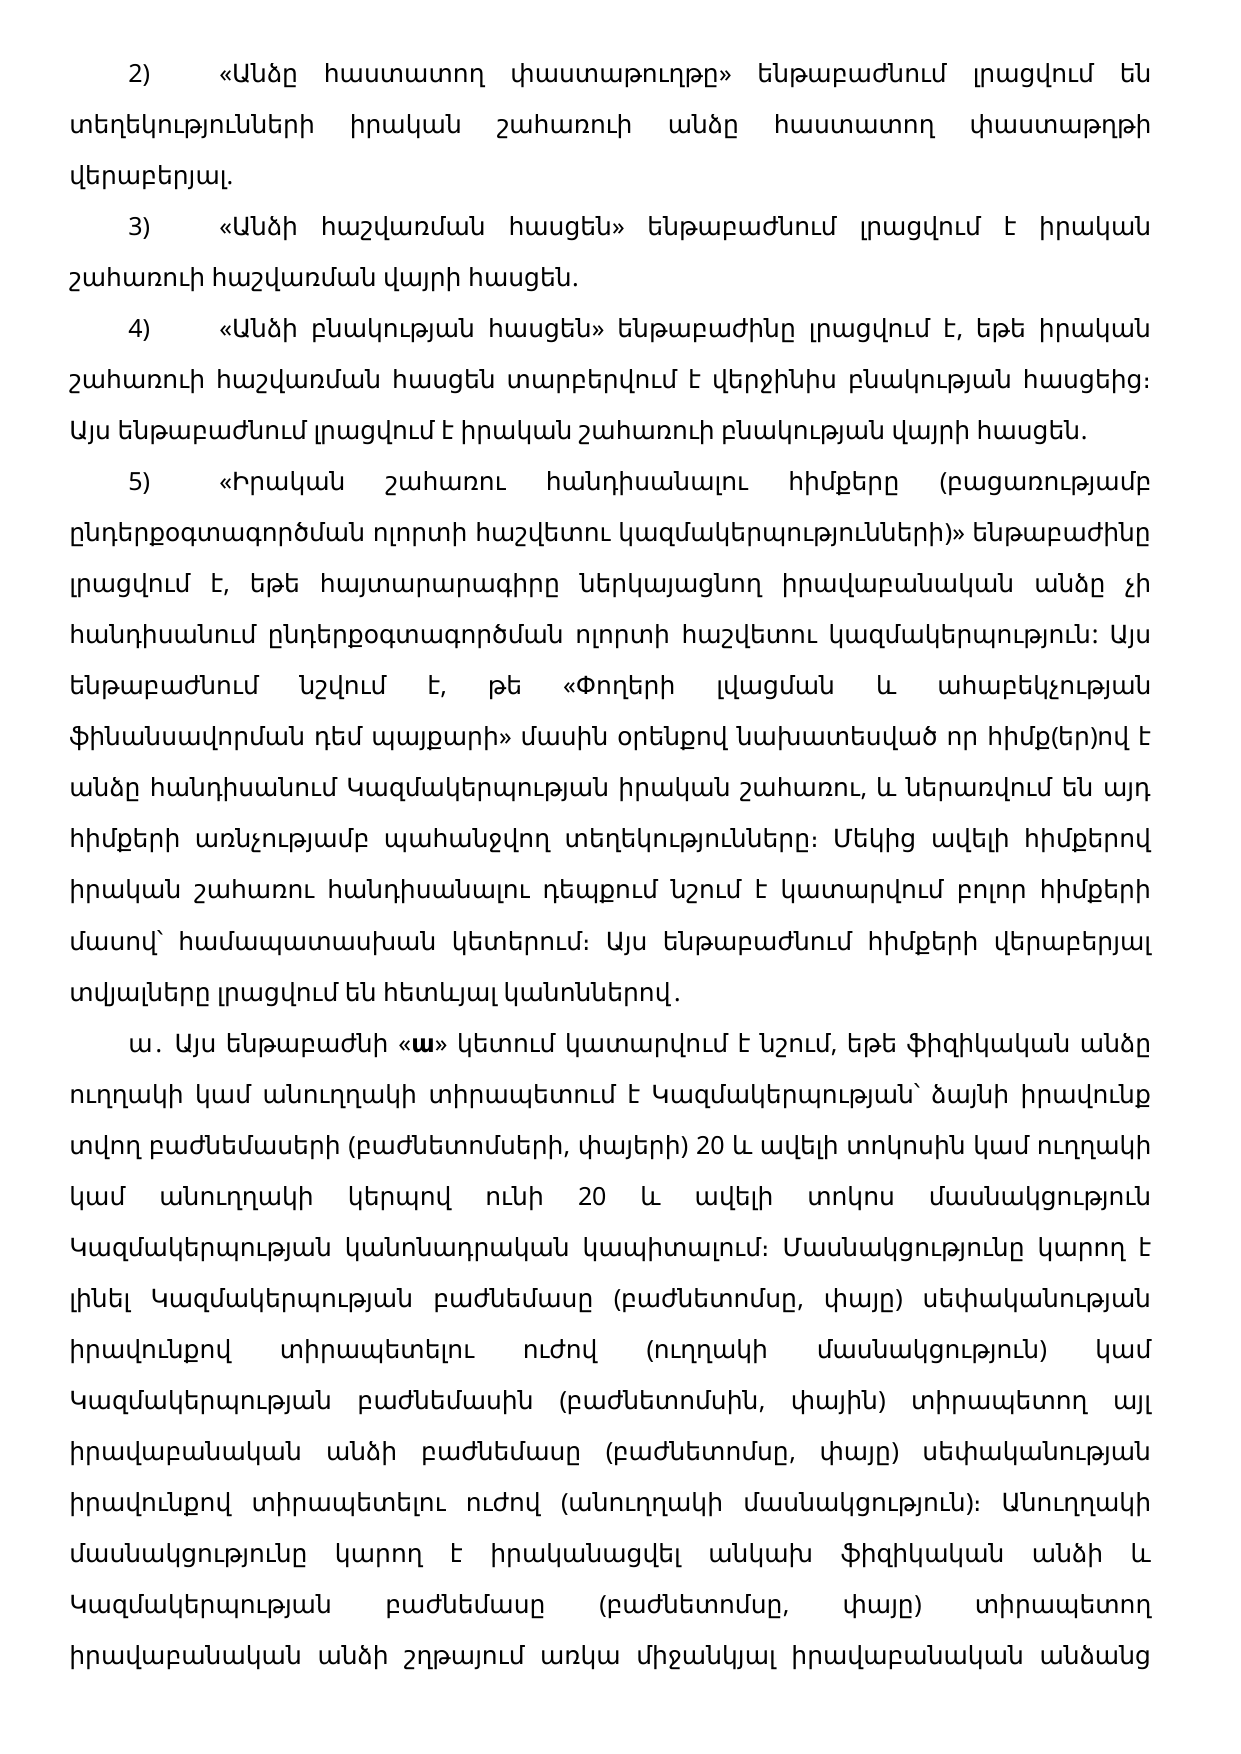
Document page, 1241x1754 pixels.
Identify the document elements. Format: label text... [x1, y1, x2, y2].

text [69, 1025, 1152, 1672]
list «Անձը հաստատող փաստաթուղթը» ենթաբաժնում լրացվում են տեղեկությունների իրական շահառուի անձը հաստատող փաստաթղթի վերաբերյալ. [69, 56, 1152, 192]
list «Իրական շահառու հանդիսանալու հիմքերը (բացառությամբ ընդերքօգտագործման ոլորտի հաշվետու կազմակերպությունների)» ենթաբաժինը լրացվում է, եթե հայտարարագիրը ներկայացնող իրավաբանական անձը չի հանդիսանում ընդերքօգտագործման ոլորտի հաշվետու կազմակերպություն: Այս ենթաբաժնում նշվում է, թե «Փողերի լվացման և ահաբեկչության ֆինանսավորման դեմ պայքարի» մասին օրենքով նախատեսված որ հիմք(եր)ով է անձը հանդիսանում Կազմակերպության իրական շահառու, և ներառվում են այդ հիմքերի առնչությամբ պահանջվող տեղեկությունները։ Մեկից ավելի հիմքերով իրական շահառու հանդիսանալու դեպքում նշում է կատարվում բոլոր հիմքերի մասով՝ համապատասխան կետերում։ Այս ենթաբաժնում հիմքերի վերաբերյալ տվյալները լրացվում են հետևյալ կանոններով․ [69, 464, 1152, 1008]
list «Անձի հաշվառման հասցեն» ենթաբաժնում լրացվում է իրական շահառուի հաշվառման վայրի հասցեն. [69, 209, 1152, 294]
list «Անձի բնակության հասցեն» ենթաբաժինը լրացվում է, եթե իրական շահառուի հաշվառման հասցեն տարբերվում է վերջինիս բնակության հասցեից։ Այս ենթաբաժնում լրացվում է իրական շահառուի բնակության վայրի հասցեն. [69, 311, 1152, 447]
